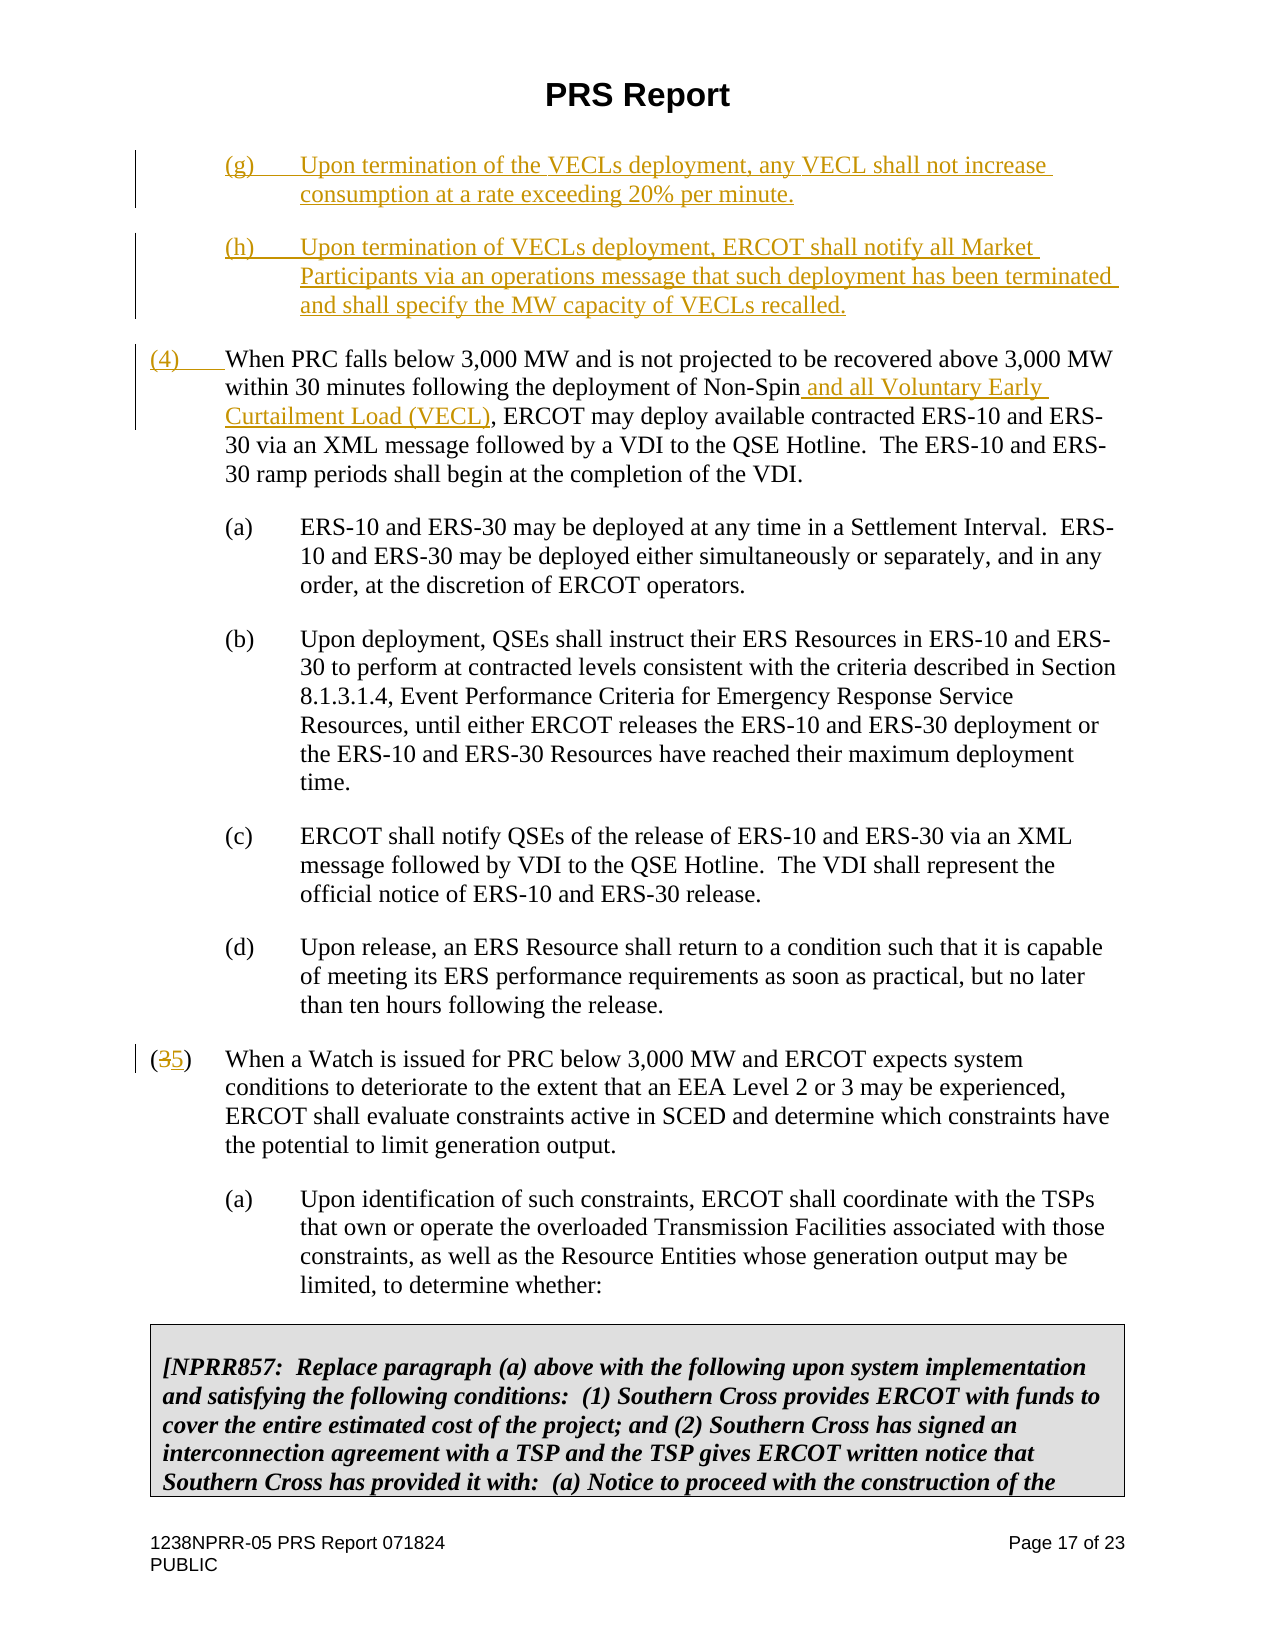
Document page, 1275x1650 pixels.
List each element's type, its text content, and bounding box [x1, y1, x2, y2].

text (a) Upon identification of such constraints, ERCOT shall coordinate with the TSPs that own or operate the overloaded Transmission Facilities associated with those constraints, as well as the Resource Entities whose generation output may be limited, to determine whether: [225, 1184, 1125, 1299]
text () When a Watch is issued for PRC below 3,000 MW and ERCOT expects system conditions to deteriorate to the extent that an EEA Level 2 or 3 may be experienced, ERCOT shall evaluate constraints active in SCED and determine which constraints have the potential to limit generation output. [150, 1044, 1125, 1159]
text When PRC falls below 3,000 MW and is not projected to be recovered above 3,000 MW within 30 minutes following the deployment of Non-Spin, ERCOT may deploy available contracted ERS-10 and ERS-30 via an XML message followed by a VDI to the QSE Hotline. The ERS-10 and ERS-30 ramp periods shall begin at the completion of the VDI. [150, 344, 1125, 487]
text (c) ERCOT shall notify QSEs of the release of ERS-10 and ERS-30 via an XML message followed by VDI to the QSE Hotline. The VDI shall represent the official notice of ERS-10 and ERS-30 release. [225, 821, 1125, 907]
text (b) Upon deployment, QSEs shall instruct their ERS Resources in ERS-10 and ERS-30 to perform at contracted levels consistent with the criteria described in Section 8.1.3.1.4, Event Performance Criteria for Emergency Response Service Resources, until either ERCOT releases the ERS-10 and ERS-30 deployment or the ERS-10 and ERS-30 Resources have reached their maximum deployment time. [225, 624, 1125, 796]
text (a) ERS-10 and ERS-30 may be deployed at any time in a Settlement Interval. ERS-10 and ERS-30 may be deployed either simultaneously or separately, and in any order, at the discretion of ERCOT operators. [225, 512, 1125, 599]
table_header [151, 1325, 1124, 1496]
list (d) Upon release, an ERS Resource shall return to a condition such that it is capable of meeting its ERS performance requirements as soon as practical, but no later than ten hours following the release. [225, 932, 1125, 1019]
